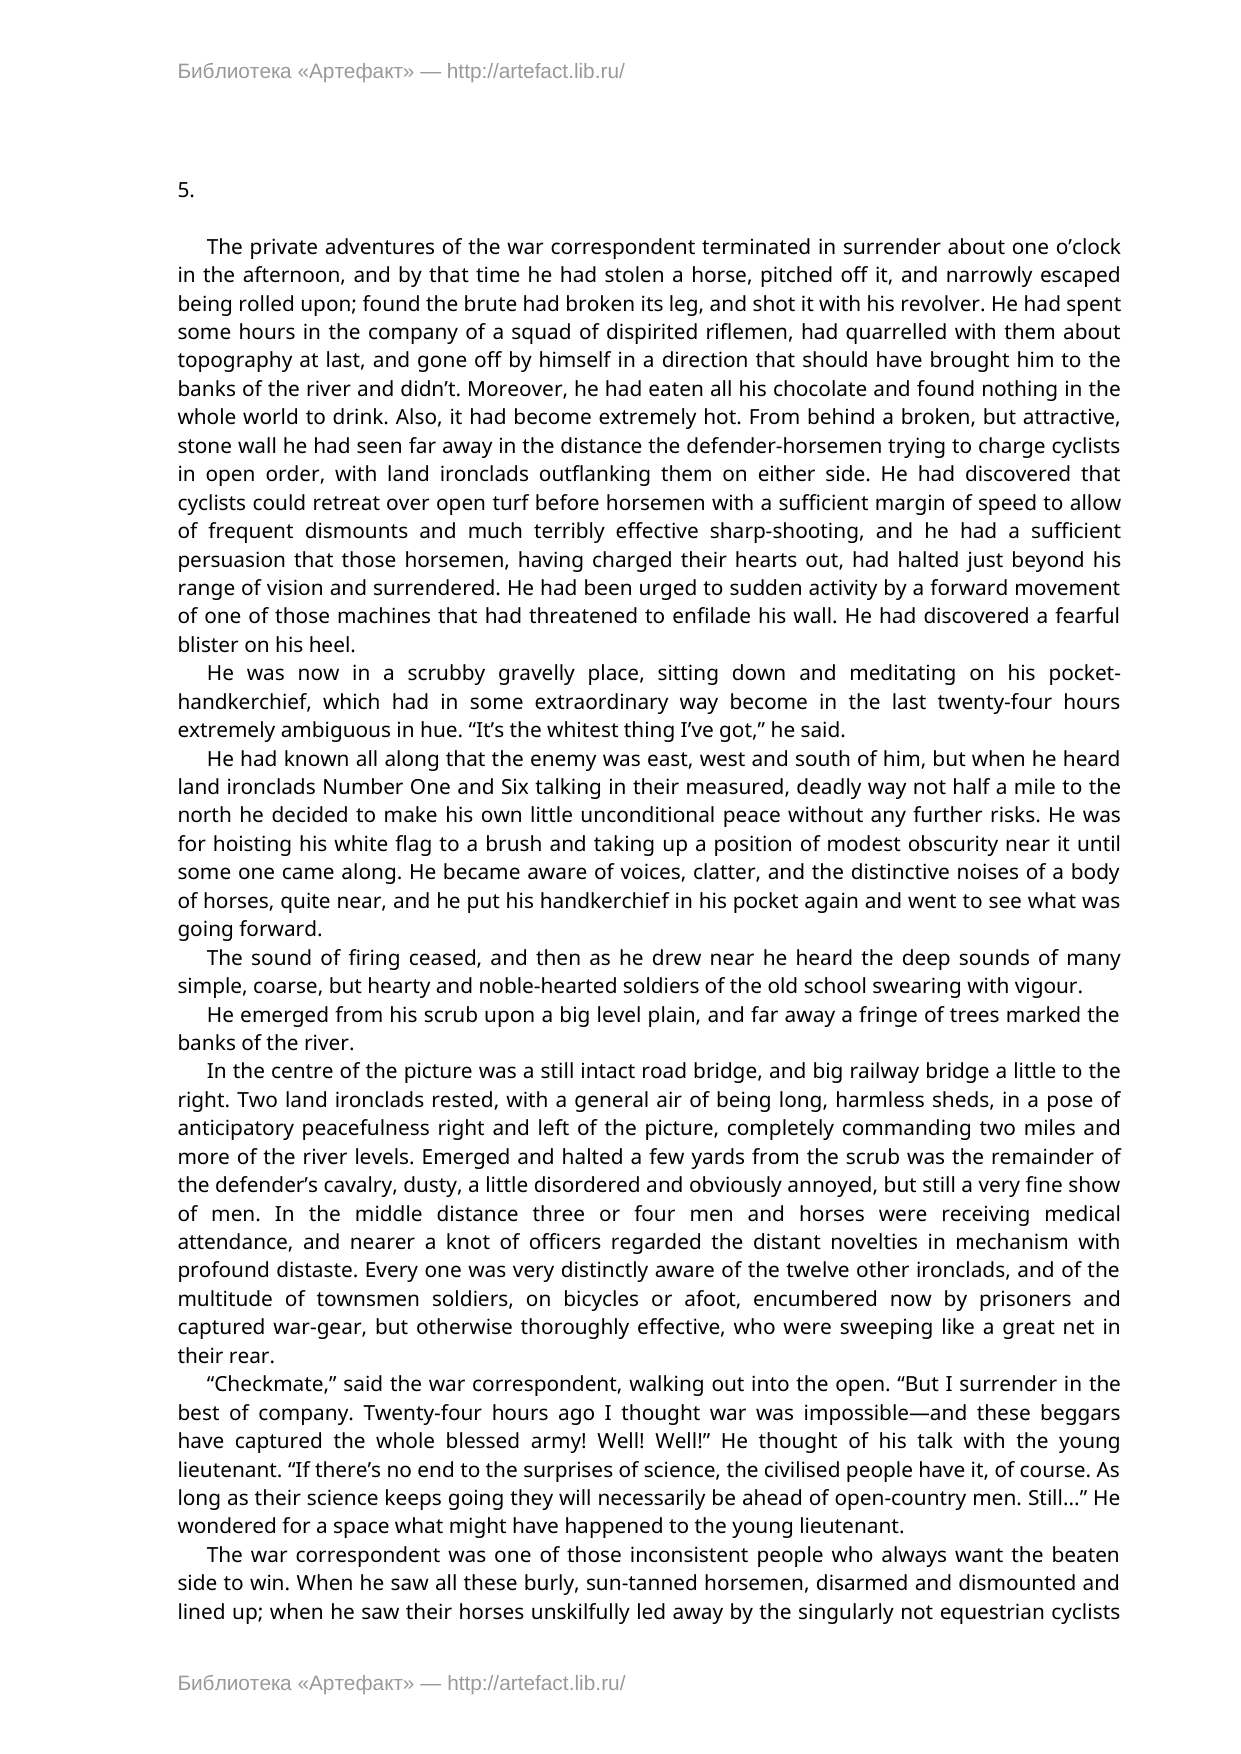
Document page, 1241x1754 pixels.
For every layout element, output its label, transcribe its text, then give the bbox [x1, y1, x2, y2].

text He had known all along that the enemy was east, west and south of him, but when he heard land ironclads Number One and Six talking in their measured, deadly way not half a mile to the north he decided to make his own little unconditional peace without any further risks. He was for hoisting his white flag to a brush and taking up a position of modest obscurity near it until some one came along. He became aware of voices, clatter, and the distinctive noises of a body of horses, quite near, and he put his handkerchief in his pocket again and went to see what was going forward. [177, 744, 1122, 943]
text He emerged from his scrub upon a big level plain, and far away a fringe of trees marked the banks of the river. [177, 1000, 1122, 1057]
text “Checkmate,” said the war correspondent, walking out into the open. “But I surrender in the best of company. Twenty-four hours ago I thought war was impossible—and these beggars have captured the whole blessed army! Well! Well!” He thought of his talk with the young lieutenant. “If there’s no end to the surprises of science, the civilised people have it, of course. As long as their science keeps going they will necessarily be ahead of open-country men. Still...” He wondered for a space what might have happened to the young lieutenant. [177, 1369, 1122, 1540]
text The private adventures of the war correspondent terminated in surrender about one o’clock in the afternoon, and by that time he had stolen a horse, pitched off it, and narrowly escaped being rolled upon; found the brute had broken its leg, and shot it with his revolver. He had spent some hours in the company of a squad of dispirited riflemen, had quarrelled with them about topography at last, and gone off by himself in a direction that should have brought him to the banks of the river and didn’t. Moreover, he had eaten all his chocolate and found nothing in the whole world to drink. Also, it had become extremely hot. From behind a broken, but attractive, stone wall he had seen far away in the distance the defender-horsemen trying to charge cyclists in open order, with land ironclads outflanking them on either side. He had discovered that cyclists could retreat over open turf before horsemen with a sufficient margin of speed to allow of frequent dismounts and much terribly effective sharp-shooting, and he had a sufficient persuasion that those horsemen, having charged their hearts out, had halted just beyond his range of vision and surrendered. He had been urged to sudden activity by a forward movement of one of those machines that had threatened to enfilade his wall. He had discovered a fearful blister on his heel. [177, 232, 1122, 658]
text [177, 1540, 1122, 1625]
text The sound of firing ceased, and then as he drew near he heard the deep sounds of many simple, coarse, but hearty and noble-hearted soldiers of the old school swearing with vigour. [177, 943, 1122, 1000]
text 5. [177, 175, 1122, 203]
text He was now in a scrubby gravelly place, sitting down and meditating on his pocket-handkerchief, which had in some extraordinary way become in the last twenty-four hours extremely ambiguous in hue. “It’s the whitest thing I’ve got,” he said. [177, 658, 1122, 744]
text In the centre of the picture was a still intact road bridge, and big railway bridge a little to the right. Two land ironclads rested, with a general air of being long, harmless sheds, in a pose of anticipatory peacefulness right and left of the picture, completely commanding two miles and more of the river levels. Emerged and halted a few yards from the scrub was the remainder of the defender’s cavalry, dusty, a little disordered and obviously annoyed, but still a very fine show of men. In the middle distance three or four men and horses were receiving medical attendance, and nearer a knot of officers regarded the distant novelties in mechanism with profound distaste. Every one was very distinctly aware of the twelve other ironclads, and of the multitude of townsmen soldiers, on bicycles or afoot, encumbered now by prisoners and captured war-gear, but otherwise thoroughly effective, who were sweeping like a great net in their rear. [177, 1057, 1122, 1369]
